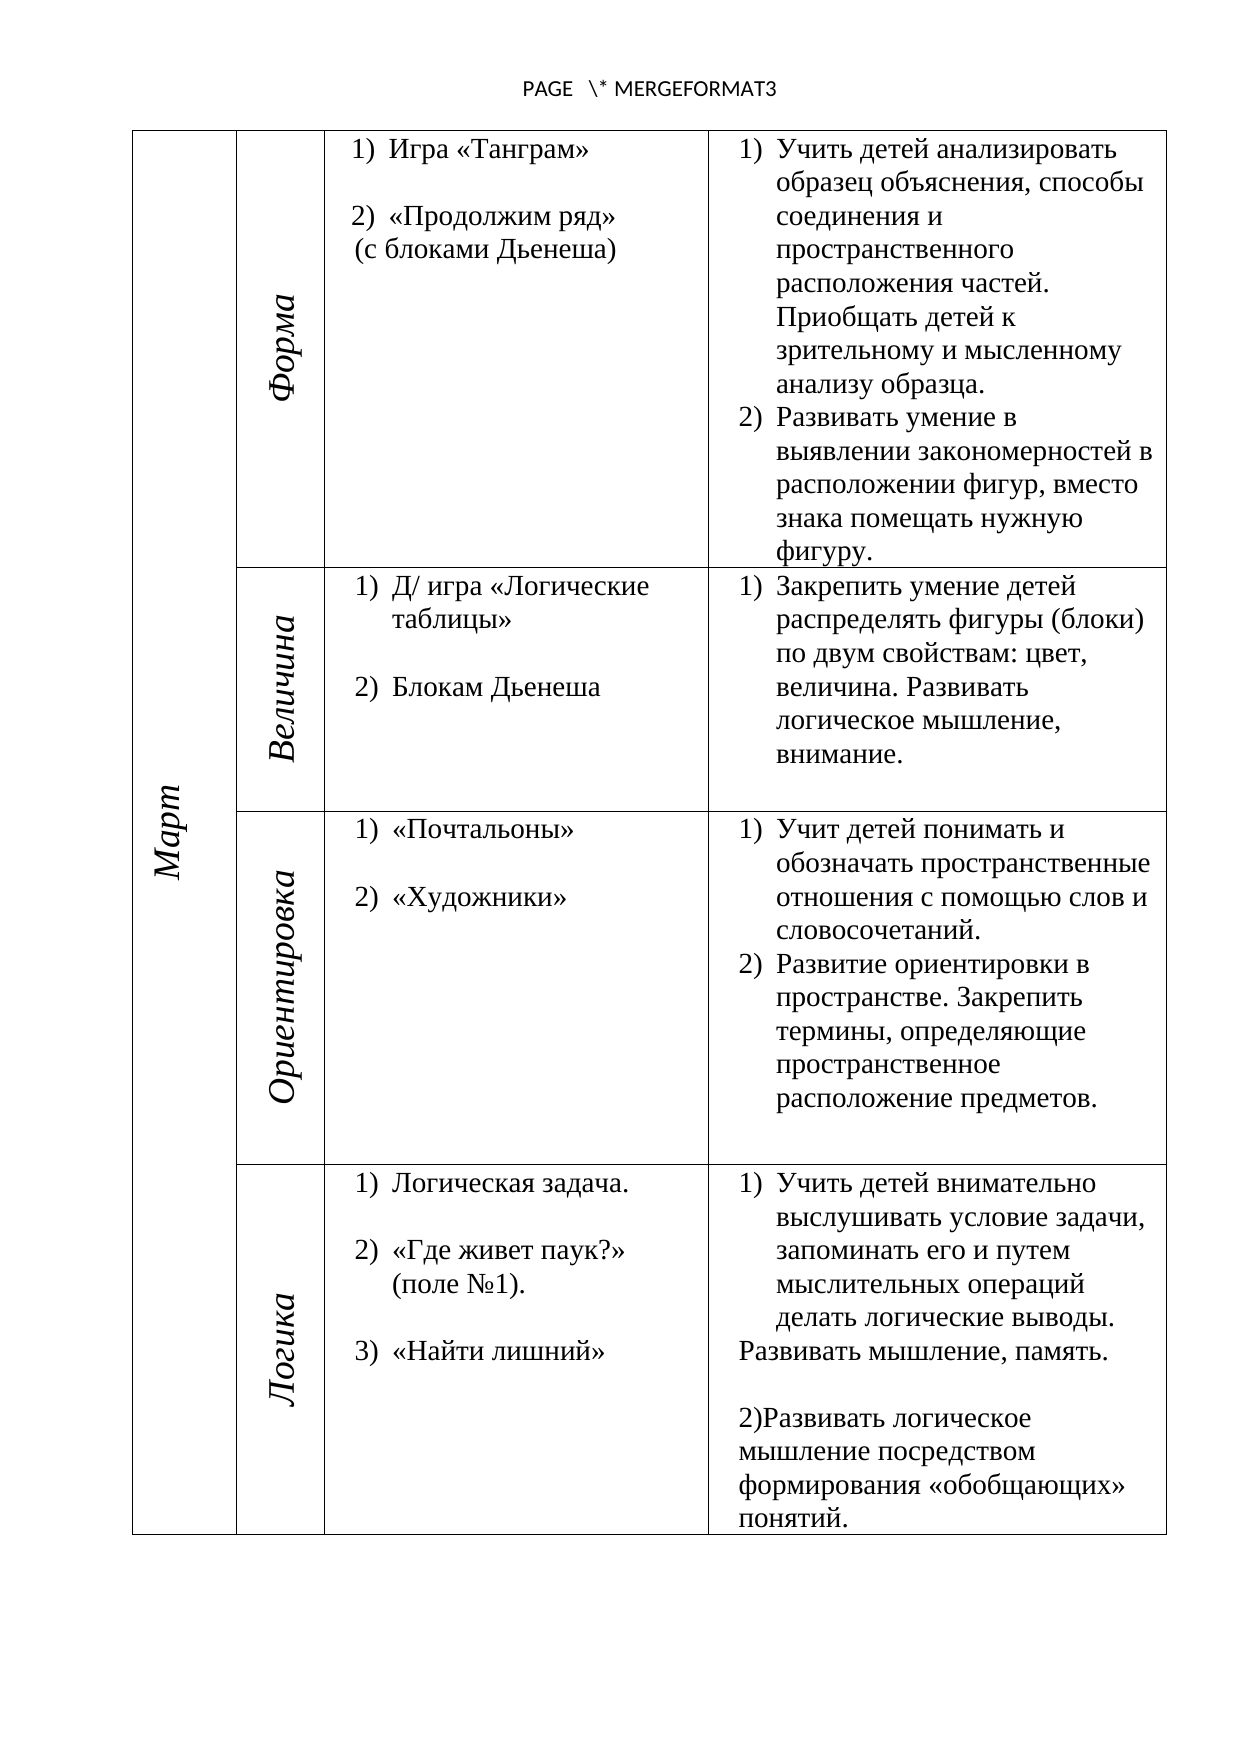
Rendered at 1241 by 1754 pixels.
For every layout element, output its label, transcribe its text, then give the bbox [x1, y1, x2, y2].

table_cell Учит детей понимать и обозначать пространственные отношения с помощью слов и словосочетаний. Развитие ориентировки в пространстве. Закрепить термины, определяющие пространственное расположение предметов. [709, 812, 1166, 1164]
table_header Игра «Танграм» «Продолжим ряд» (с блоками Дьенеша) [325, 131, 708, 567]
table_cell Учить детей внимательно выслушивать условие задачи, запоминать его и путем мыслительных операций делать логические выводы. Развивать мышление, память. 2)Развивать логическое мышление посредством формирования «обобщающих» понятий. [709, 1165, 1166, 1534]
table_cell Логика [237, 1165, 324, 1534]
table_cell Логическая задача. «Где живет паук?» (поле №1). «Найти лишний» [325, 1165, 708, 1534]
table_header Учить детей анализировать образец объяснения, способы соединения и пространственного расположения частей. Приобщать детей к зрительному и мысленному анализу образца. Развивать умение в выявлении закономерностей в расположении фигур, вместо знака помещать нужную фигуру. [709, 131, 1166, 567]
table_cell Д/ игра «Логические таблицы» Блокам Дьенеша [325, 568, 708, 811]
table_header Форма [237, 131, 324, 567]
table_cell «Почтальоны» «Художники» [325, 812, 708, 1164]
table_cell Величина [237, 568, 324, 811]
table_header Март [133, 131, 236, 1534]
table_cell Закрепить умение детей распределять фигуры (блоки) по двум свойствам: цвет, величина. Развивать логическое мышление, внимание. [709, 568, 1166, 811]
table_cell Ориентировка [237, 812, 324, 1164]
